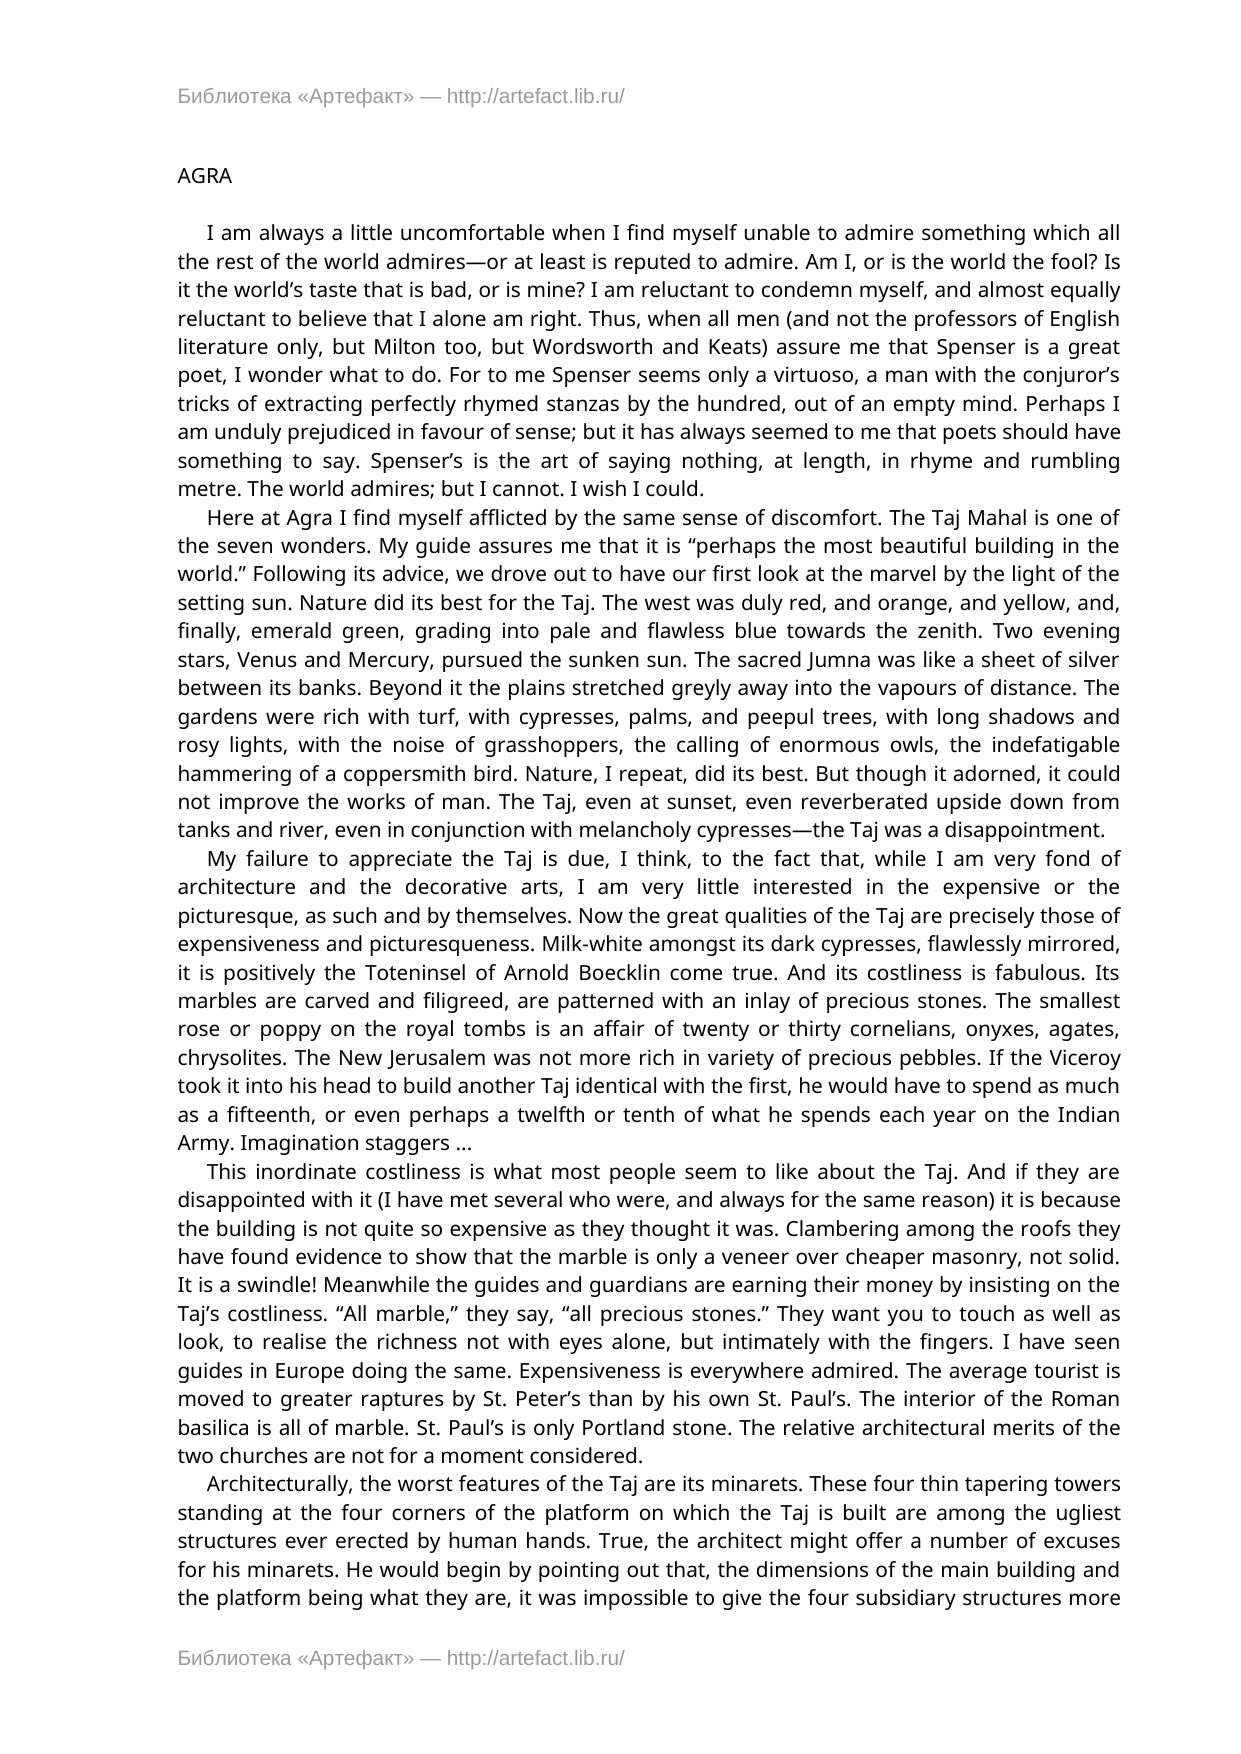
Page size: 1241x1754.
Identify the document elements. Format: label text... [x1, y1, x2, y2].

text This inordinate costliness is what most people seem to like about the Taj. And if they are disappointed with it (I have met several who were, and always for the same reason) it is because the building is not quite so expensive as they thought it was. Clambering among the roofs they have found evidence to show that the marble is only a veneer over cheaper masonry, not solid. It is a swindle! Meanwhile the guides and guardians are earning their money by insisting on the Taj’s costliness. “All marble,” they say, “all precious stones.” They want you to touch as well as look, to realise the richness not with eyes alone, but intimately with the fingers. I have seen guides in Europe doing the same. Expensiveness is everywhere admired. The average tourist is moved to greater raptures by St. Peter’s than by his own St. Paul’s. The interior of the Roman basilica is all of marble. St. Paul’s is only Portland stone. The relative architectural merits of the two churches are not for a moment considered. [177, 1157, 1122, 1469]
text I am always a little uncomfortable when I find myself unable to admire something which all the rest of the world admires—or at least is reputed to admire. Am I, or is the world the fool? Is it the world’s taste that is bad, or is mine? I am reluctant to condemn myself, and almost equally reluctant to believe that I alone am right. Thus, when all men (and not the professors of English literature only, but Milton too, but Wordsworth and Keats) assure me that Spenser is a great poet, I wonder what to do. For to me Spenser seems only a virtuoso, a man with the conjuror’s tricks of extracting perfectly rhymed stanzas by the hundred, out of an empty mind. Perhaps I am unduly prejudiced in favour of sense; but it has always seemed to me that poets should have something to say. Spenser’s is the art of saying nothing, at length, in rhyme and rumbling metre. The world admires; but I cannot. I wish I could. [177, 218, 1122, 503]
text My failure to appreciate the Taj is due, I think, to the fact that, while I am very fond of architecture and the decorative arts, I am very little interested in the expensive or the picturesque, as such and by themselves. Now the great qualities of the Taj are precisely those of expensiveness and picturesqueness. Milk-white amongst its dark cypresses, flawlessly mirrored, it is positively the Toteninsel of Arnold Boecklin come true. And its costliness is fabulous. Its marbles are carved and filigreed, are patterned with an inlay of precious stones. The smallest rose or poppy on the royal tombs is an affair of twenty or thirty cornelians, onyxes, agates, chrysolites. The New Jerusalem was not more rich in variety of precious pebbles. If the Viceroy took it into his head to build another Taj identical with the first, he would have to spend as much as a fifteenth, or even perhaps a twelfth or tenth of what he spends each year on the Indian Army. Imagination staggers ... [177, 844, 1122, 1157]
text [177, 1469, 1122, 1612]
subtitle AGRA [177, 161, 1122, 190]
text Here at Agra I find myself afflicted by the same sense of discomfort. The Taj Mahal is one of the seven wonders. My guide assures me that it is “perhaps the most beautiful building in the world.” Following its advice, we drove out to have our first look at the marvel by the light of the setting sun. Nature did its best for the Taj. The west was duly red, and orange, and yellow, and, finally, emerald green, grading into pale and flawless blue towards the zenith. Two evening stars, Venus and Mercury, pursued the sunken sun. The sacred Jumna was like a sheet of silver between its banks. Beyond it the plains stretched greyly away into the vapours of distance. The gardens were rich with turf, with cypresses, palms, and peepul trees, with long shadows and rosy lights, with the noise of grasshoppers, the calling of enormous owls, the indefatigable hammering of a coppersmith bird. Nature, I repeat, did its best. But though it adorned, it could not improve the works of man. The Taj, even at sunset, even reverberated upside down from tanks and river, even in conjunction with melancholy cypresses—the Taj was a disappointment. [177, 503, 1122, 844]
